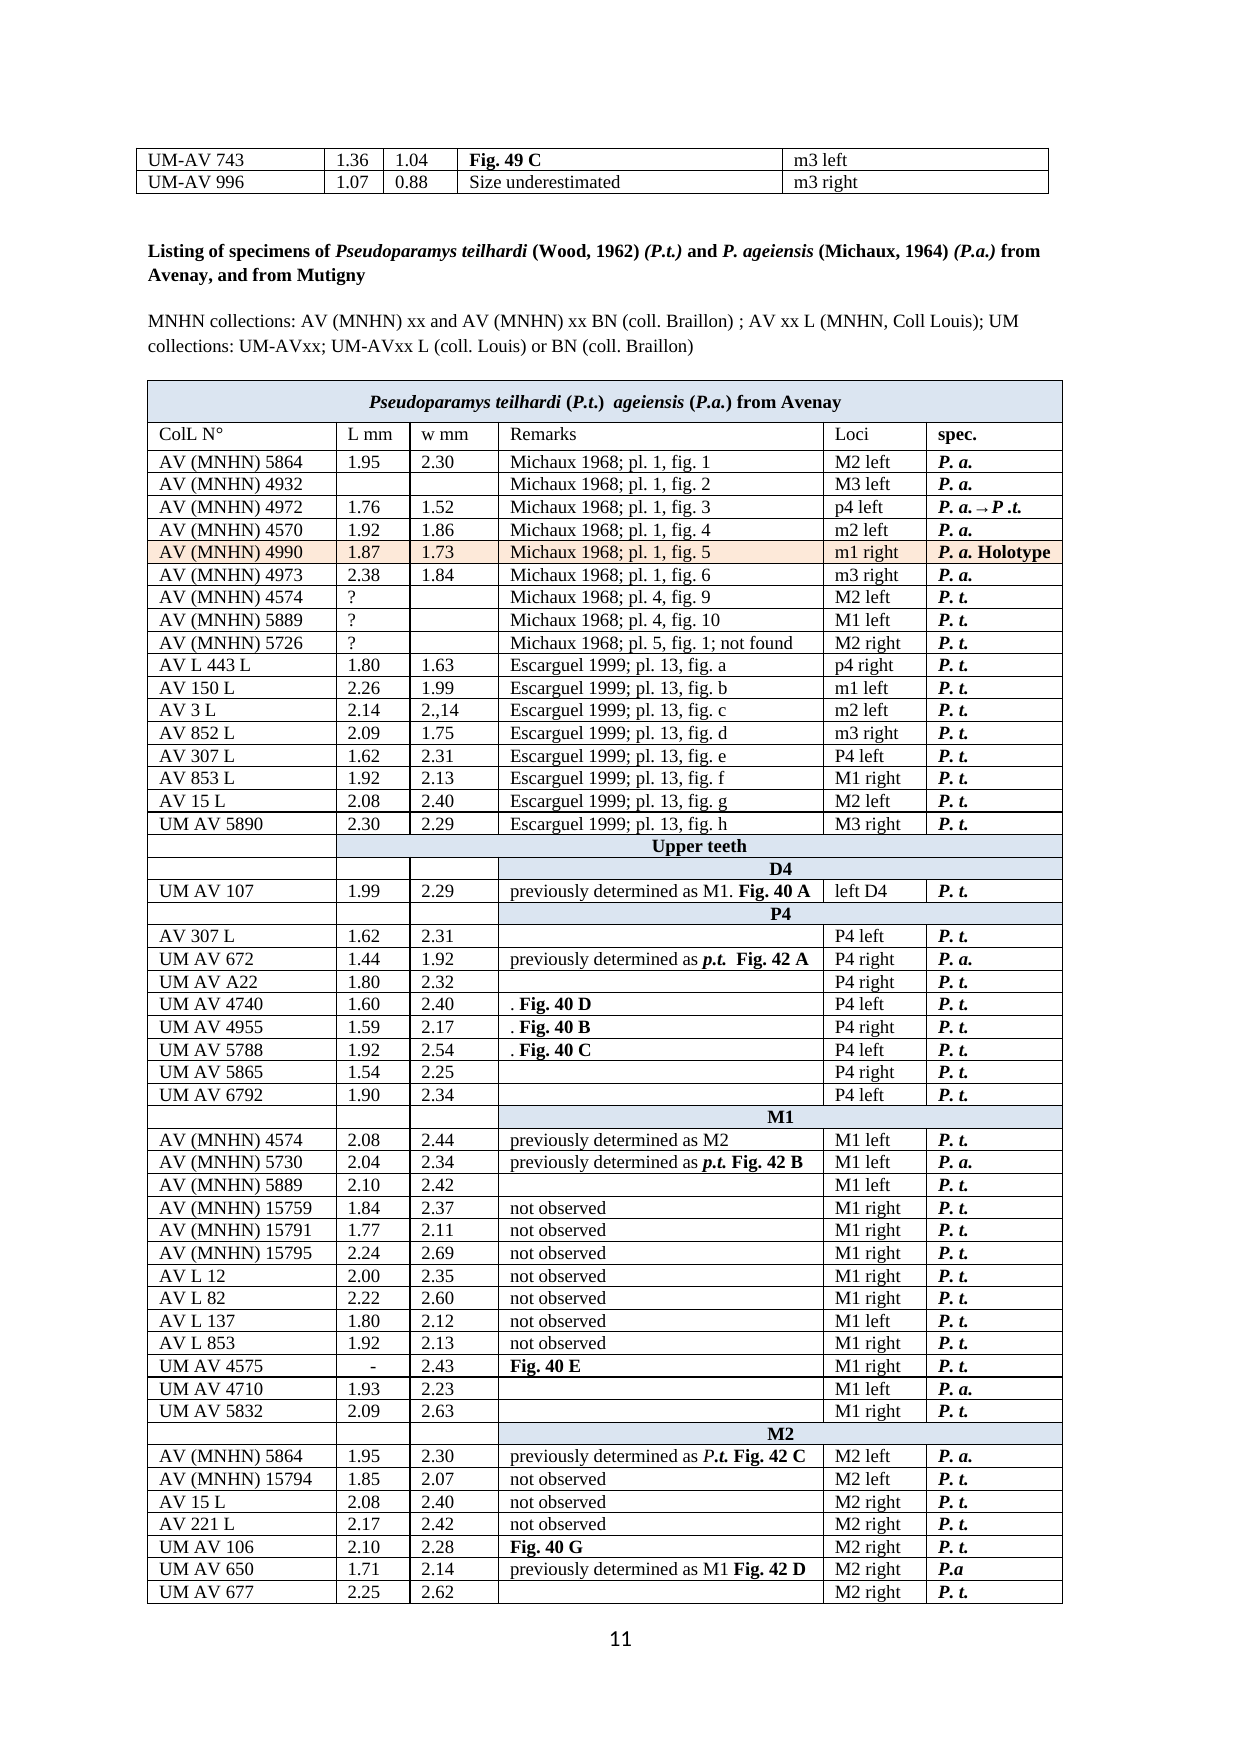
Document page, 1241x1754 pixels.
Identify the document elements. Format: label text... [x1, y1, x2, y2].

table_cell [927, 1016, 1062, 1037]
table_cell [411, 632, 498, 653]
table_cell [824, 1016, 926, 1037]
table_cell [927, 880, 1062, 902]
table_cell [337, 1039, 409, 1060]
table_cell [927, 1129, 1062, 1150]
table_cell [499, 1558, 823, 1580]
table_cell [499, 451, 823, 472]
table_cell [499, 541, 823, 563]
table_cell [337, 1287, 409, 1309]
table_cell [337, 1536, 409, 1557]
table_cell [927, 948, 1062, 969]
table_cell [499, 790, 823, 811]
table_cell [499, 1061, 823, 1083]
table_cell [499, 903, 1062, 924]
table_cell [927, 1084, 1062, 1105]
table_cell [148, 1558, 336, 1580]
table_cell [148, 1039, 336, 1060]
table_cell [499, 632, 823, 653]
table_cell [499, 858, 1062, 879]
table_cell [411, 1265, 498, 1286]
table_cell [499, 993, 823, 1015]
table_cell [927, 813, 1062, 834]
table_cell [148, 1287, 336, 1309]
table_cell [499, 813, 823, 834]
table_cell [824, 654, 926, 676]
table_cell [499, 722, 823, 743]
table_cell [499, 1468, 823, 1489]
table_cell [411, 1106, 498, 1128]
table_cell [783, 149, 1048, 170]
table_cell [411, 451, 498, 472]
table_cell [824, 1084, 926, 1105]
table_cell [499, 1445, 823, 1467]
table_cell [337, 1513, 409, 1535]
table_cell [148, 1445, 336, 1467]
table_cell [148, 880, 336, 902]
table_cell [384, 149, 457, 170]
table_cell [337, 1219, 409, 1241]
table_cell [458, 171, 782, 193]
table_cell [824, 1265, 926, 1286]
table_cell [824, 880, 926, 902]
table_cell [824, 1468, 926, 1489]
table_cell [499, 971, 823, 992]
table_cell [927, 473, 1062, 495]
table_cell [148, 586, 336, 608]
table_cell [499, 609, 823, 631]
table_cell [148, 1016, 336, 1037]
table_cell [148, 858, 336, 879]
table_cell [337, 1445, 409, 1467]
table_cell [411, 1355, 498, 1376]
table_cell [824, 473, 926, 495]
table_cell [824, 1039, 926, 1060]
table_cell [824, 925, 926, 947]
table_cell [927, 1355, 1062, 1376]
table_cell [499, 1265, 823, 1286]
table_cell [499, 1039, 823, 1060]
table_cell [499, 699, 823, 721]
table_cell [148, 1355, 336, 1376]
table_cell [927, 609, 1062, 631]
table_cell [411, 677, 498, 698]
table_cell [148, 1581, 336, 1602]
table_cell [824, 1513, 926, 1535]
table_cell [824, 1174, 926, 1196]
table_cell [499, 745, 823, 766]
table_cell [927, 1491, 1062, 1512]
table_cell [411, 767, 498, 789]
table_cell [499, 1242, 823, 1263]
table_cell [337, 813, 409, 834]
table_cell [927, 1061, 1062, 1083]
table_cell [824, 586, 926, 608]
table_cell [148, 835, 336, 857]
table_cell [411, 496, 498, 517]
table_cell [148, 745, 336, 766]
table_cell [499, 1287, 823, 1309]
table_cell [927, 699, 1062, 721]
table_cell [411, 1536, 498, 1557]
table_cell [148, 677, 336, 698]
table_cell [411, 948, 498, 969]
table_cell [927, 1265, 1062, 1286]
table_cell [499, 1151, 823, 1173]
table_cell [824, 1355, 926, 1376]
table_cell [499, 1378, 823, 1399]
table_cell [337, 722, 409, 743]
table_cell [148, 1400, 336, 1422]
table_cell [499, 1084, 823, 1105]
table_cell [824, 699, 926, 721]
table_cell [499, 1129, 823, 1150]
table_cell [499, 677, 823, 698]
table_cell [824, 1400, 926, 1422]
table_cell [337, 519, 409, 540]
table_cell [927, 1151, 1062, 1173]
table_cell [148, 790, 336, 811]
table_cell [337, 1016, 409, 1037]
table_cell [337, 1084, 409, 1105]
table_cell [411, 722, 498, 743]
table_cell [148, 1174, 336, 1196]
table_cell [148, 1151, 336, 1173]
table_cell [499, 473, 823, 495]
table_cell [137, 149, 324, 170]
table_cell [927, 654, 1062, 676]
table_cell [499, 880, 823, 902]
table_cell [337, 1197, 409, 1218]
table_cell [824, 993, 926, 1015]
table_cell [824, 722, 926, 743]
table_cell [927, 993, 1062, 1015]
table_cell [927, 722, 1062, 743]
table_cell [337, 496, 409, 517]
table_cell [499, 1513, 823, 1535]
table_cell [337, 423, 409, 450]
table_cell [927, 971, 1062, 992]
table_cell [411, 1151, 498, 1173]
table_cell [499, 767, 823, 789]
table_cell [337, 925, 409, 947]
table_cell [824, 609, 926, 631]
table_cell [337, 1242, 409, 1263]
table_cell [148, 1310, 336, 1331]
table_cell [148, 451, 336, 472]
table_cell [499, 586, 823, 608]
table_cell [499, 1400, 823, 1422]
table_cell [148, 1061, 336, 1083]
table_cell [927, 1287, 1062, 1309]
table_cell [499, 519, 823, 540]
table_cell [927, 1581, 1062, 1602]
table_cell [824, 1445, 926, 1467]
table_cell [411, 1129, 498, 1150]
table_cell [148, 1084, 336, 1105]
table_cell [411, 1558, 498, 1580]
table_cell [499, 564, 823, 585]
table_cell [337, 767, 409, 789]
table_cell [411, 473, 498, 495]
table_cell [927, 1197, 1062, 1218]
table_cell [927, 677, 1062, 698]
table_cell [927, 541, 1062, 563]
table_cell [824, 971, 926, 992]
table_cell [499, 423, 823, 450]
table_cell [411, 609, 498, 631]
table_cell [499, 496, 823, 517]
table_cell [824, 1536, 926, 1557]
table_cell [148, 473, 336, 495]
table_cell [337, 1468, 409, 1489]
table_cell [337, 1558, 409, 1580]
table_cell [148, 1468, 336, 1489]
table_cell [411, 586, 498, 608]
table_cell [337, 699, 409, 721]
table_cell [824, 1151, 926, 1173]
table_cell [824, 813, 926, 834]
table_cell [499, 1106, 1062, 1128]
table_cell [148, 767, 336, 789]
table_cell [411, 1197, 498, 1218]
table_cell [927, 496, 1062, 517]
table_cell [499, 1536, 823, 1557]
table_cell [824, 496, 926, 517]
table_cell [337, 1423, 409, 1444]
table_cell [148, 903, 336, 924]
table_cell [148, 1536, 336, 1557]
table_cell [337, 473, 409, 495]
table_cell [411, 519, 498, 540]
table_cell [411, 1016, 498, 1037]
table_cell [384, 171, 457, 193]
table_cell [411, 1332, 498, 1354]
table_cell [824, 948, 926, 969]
text MNHN collections: AV (MNHN) xx and AV (MNHN) xx BN (coll. Braillon) ; AV xx L (MNHN, Coll Louis); UM collections: UM-AVxx; UM-AVxx L (coll. Louis) or BN (coll. Braillon) [148, 310, 1093, 356]
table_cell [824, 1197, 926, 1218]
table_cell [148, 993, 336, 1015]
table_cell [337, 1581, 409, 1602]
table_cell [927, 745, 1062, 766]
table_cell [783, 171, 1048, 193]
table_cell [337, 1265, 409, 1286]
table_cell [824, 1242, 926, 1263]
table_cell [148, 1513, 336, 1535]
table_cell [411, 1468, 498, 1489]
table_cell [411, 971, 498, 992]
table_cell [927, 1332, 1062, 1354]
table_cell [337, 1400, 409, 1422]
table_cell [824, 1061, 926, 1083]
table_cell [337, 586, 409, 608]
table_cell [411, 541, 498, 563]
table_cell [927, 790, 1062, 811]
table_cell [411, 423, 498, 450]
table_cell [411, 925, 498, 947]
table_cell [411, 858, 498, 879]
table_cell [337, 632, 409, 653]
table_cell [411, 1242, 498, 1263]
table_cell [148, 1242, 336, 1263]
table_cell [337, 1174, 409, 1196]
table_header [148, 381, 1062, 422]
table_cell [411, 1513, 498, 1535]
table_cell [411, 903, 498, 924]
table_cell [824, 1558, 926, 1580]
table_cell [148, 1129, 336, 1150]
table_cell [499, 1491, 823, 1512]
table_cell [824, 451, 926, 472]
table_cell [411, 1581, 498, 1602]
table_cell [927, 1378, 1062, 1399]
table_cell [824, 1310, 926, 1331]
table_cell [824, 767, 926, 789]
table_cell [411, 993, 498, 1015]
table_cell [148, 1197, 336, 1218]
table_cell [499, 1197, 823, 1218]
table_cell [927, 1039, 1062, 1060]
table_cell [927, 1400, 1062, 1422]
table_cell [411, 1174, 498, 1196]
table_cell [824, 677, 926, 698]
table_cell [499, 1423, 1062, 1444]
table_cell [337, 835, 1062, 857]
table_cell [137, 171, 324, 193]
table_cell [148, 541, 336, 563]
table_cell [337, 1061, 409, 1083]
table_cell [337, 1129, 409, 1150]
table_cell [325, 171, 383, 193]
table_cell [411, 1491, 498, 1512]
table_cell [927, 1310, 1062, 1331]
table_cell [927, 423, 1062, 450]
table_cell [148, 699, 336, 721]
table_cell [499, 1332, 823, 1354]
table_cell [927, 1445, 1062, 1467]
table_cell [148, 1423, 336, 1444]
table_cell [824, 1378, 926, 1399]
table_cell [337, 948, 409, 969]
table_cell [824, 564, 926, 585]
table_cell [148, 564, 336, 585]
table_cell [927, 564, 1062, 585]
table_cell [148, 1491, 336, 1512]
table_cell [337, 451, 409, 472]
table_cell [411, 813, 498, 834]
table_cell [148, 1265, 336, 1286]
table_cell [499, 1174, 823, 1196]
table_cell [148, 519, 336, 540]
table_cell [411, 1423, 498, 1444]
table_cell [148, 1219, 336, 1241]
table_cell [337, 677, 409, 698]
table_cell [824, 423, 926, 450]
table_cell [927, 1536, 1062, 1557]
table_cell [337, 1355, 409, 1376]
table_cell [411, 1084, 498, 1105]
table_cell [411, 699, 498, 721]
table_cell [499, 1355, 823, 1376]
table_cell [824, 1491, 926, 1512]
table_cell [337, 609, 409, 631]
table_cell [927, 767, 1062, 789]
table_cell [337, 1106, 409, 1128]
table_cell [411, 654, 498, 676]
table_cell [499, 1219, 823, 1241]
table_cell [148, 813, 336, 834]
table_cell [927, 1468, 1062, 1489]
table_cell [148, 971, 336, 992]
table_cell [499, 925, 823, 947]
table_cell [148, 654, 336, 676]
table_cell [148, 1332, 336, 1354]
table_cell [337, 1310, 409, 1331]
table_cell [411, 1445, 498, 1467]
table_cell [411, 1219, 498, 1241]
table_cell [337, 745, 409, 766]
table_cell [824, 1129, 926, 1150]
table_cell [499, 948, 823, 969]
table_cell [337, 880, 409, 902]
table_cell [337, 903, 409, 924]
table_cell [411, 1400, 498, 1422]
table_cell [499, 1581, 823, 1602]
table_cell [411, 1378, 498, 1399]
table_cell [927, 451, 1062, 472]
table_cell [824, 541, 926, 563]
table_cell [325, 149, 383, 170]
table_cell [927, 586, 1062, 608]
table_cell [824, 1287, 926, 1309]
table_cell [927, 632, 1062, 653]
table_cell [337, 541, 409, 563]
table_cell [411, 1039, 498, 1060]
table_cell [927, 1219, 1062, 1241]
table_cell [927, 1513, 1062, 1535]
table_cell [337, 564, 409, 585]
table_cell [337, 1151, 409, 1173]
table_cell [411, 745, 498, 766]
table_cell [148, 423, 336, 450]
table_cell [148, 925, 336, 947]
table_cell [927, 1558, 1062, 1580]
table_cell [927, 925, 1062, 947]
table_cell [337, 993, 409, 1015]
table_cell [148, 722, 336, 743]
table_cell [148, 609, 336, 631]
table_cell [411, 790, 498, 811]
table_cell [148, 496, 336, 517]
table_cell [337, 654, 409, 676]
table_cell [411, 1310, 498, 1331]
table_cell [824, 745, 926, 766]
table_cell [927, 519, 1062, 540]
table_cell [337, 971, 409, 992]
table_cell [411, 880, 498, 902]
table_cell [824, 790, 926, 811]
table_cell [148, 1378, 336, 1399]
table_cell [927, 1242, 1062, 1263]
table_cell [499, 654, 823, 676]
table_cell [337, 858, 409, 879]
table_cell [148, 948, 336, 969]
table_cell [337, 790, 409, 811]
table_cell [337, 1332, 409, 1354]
text Listing of specimens of Pseudoparamys teilhardi (Wood, 1962) (P.t.) and P. ageiensis (Michaux, 1964) (P.a.) from Avenay, and from Mutigny [148, 239, 1093, 286]
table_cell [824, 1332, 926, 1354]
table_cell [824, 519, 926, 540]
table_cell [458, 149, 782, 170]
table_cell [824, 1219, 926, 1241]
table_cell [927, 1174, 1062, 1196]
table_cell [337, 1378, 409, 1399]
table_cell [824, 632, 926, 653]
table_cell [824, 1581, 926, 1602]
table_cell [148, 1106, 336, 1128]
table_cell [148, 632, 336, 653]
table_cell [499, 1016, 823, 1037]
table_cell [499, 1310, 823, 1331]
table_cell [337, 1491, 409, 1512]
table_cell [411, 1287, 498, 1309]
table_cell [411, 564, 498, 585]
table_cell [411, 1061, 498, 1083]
